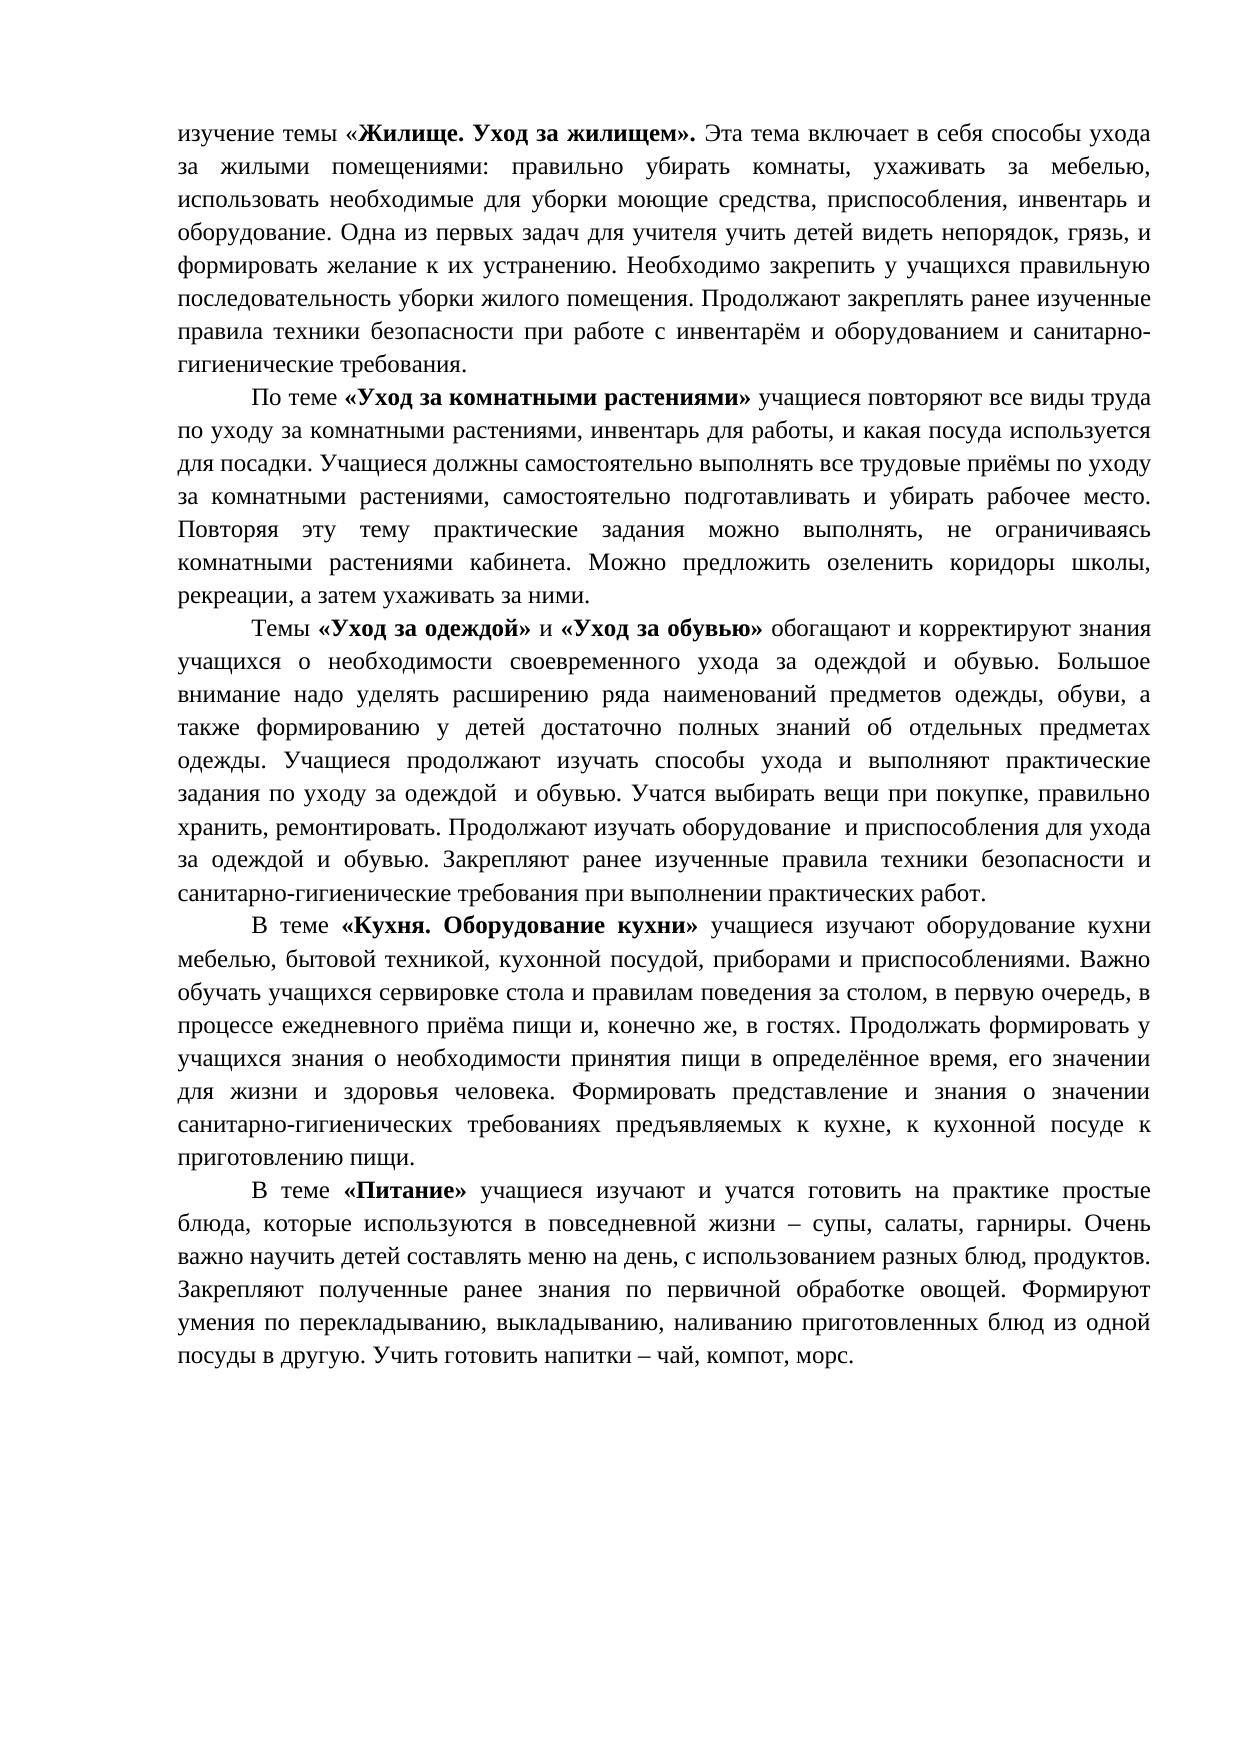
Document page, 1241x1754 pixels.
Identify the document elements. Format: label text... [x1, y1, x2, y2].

text По теме «Уход за комнатными растениями» учащиеся повторяют все виды труда по уходу за комнатными растениями, инвентарь для работы, и какая посуда используется для посадки. Учащиеся должны самостоятельно выполнять все трудовые приёмы по уходу за комнатными растениями, самостоятельно подготавливать и убирать рабочее место. Повторяя эту тему практические задания можно выполнять, не ограничиваясь комнатными растениями кабинета. Можно предложить озеленить коридоры школы, рекреации, а затем ухаживать за ними. [177, 382, 1152, 609]
text В теме «Питание» учащиеся изучают и учатся готовить на практике простые блюда, которые используются в повседневной жизни – супы, салаты, гарниры. Очень важно научить детей составлять меню на день, с использованием разных блюд, продуктов. Закрепляют полученные ранее знания по первичной обработке овощей. Формируют умения по перекладыванию, выкладыванию, наливанию приготовленных блюд из одной посуды в другую. Учить готовить напитки – чай, компот, морс. [177, 1175, 1152, 1369]
text В теме «Кухня. Оборудование кухни» учащиеся изучают оборудование кухни мебелью, бытовой техникой, кухонной посудой, приборами и приспособлениями. Важно обучать учащихся сервировке стола и правилам поведения за столом, в первую очередь, в процессе ежедневного приёма пищи и, конечно же, в гостях. Продолжать формировать у учащихся знания о необходимости принятия пищи в определённое время, его значении для жизни и здоровья человека. Формировать представление и знания о значении санитарно-гигиенических требованиях предъявляемых к кухне, к кухонной посуде к приготовлению пищи. [177, 911, 1152, 1171]
text Темы «Уход за одеждой» и «Уход за обувью» обогащают и корректируют знания учащихся о необходимости своевременного ухода за одеждой и обувью. Большое внимание надо уделять расширению ряда наименований предметов одежды, обуви, а также формированию у детей достаточно полных знаний об отдельных предметах одежды. Учащиеся продолжают изучать способы ухода и выполняют практические задания по уходу за одеждой и обувью. Учатся выбирать вещи при покупке, правильно хранить, ремонтировать. Продолжают изучать оборудование и приспособления для ухода за одеждой и обувью. Закрепляют ранее изученные правила техники безопасности и санитарно-гигиенические требования при выполнении практических работ. [177, 613, 1152, 906]
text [177, 118, 1152, 378]
